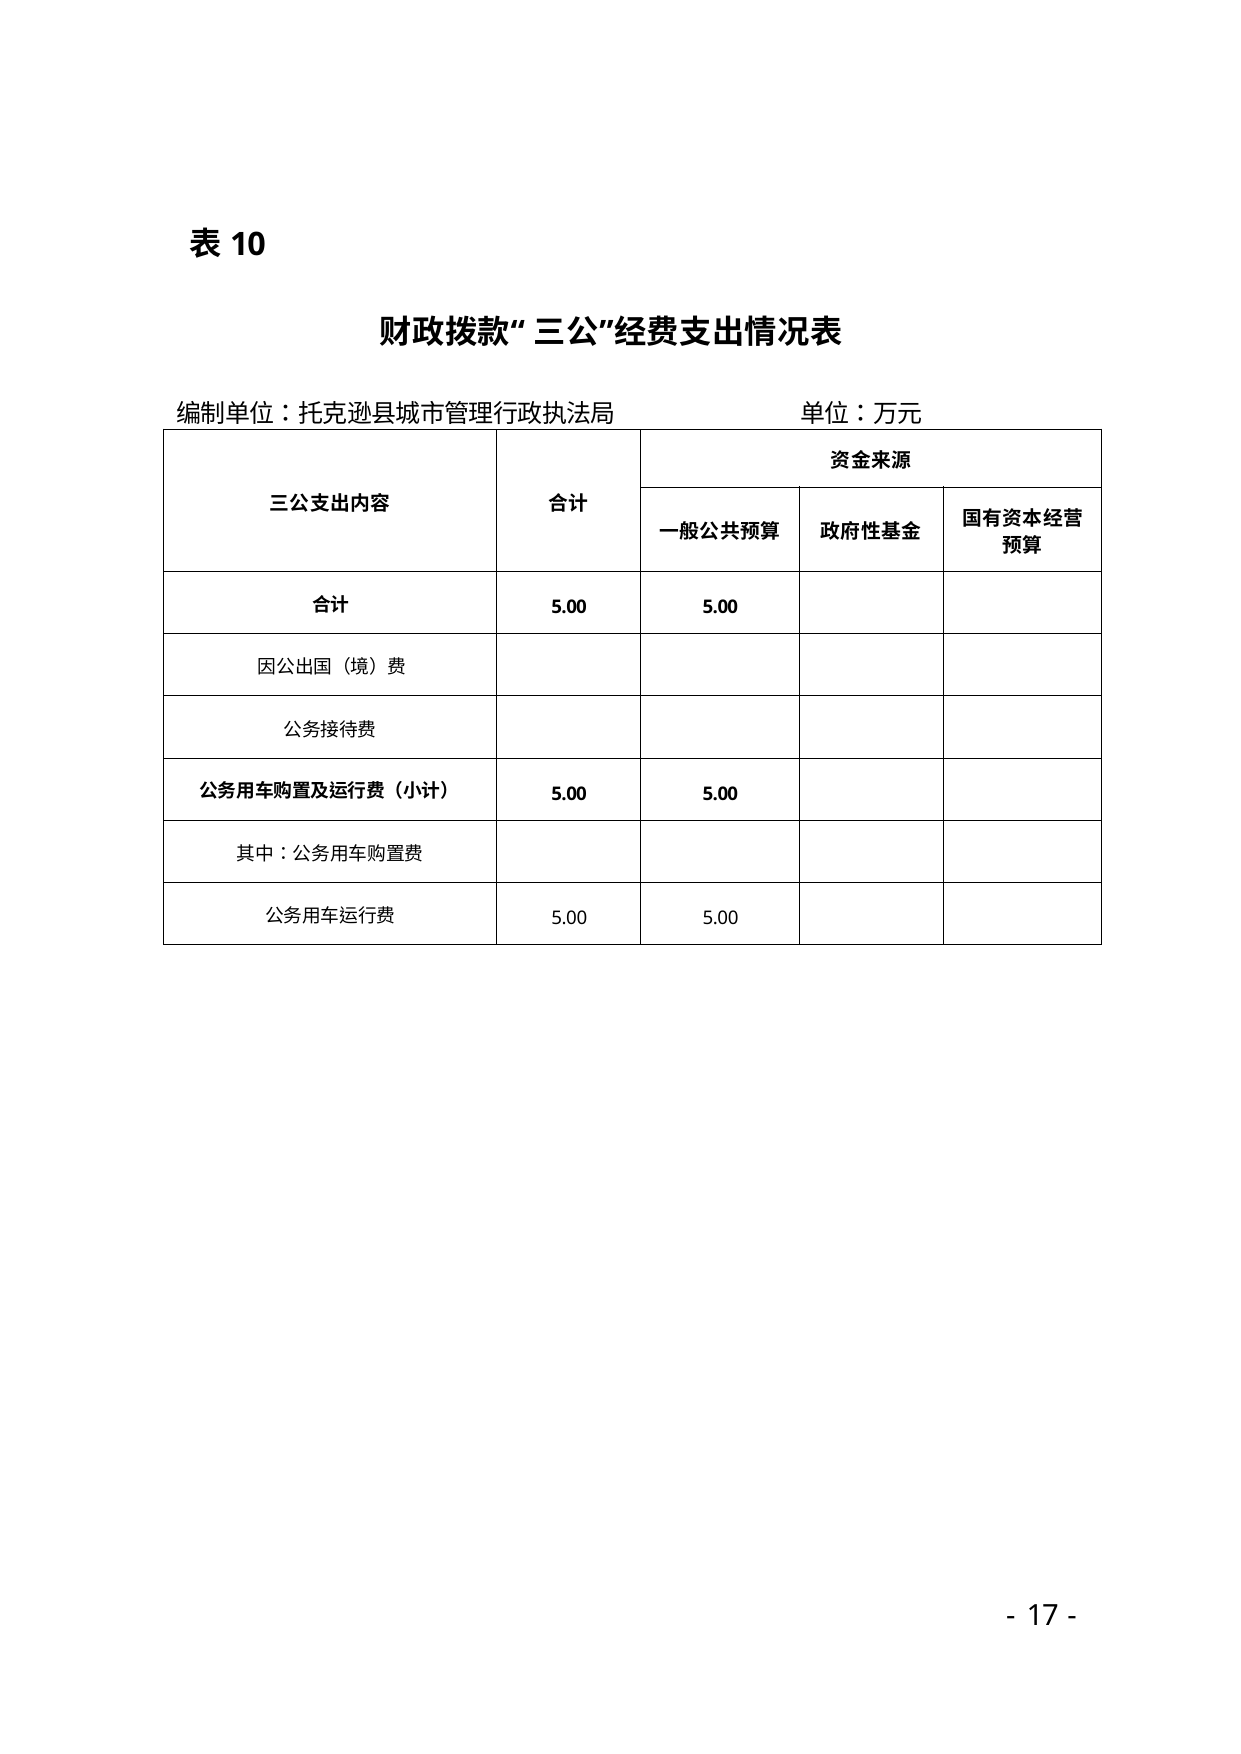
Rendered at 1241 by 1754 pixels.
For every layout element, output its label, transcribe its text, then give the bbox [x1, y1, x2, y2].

table_cell 合计 [164, 572, 496, 633]
table_cell 5.00 [641, 572, 799, 633]
table_header 合计 [497, 430, 640, 571]
table_cell 5.00 [641, 759, 799, 819]
table_cell [641, 696, 799, 757]
table_cell [944, 572, 1101, 633]
text 表 10 [189, 223, 1102, 264]
table_cell 一般公共预算 [641, 488, 799, 571]
table_cell 因公出国（境）费 [164, 634, 496, 695]
table_cell [944, 821, 1101, 882]
table_cell 公务用车购置及运行费（小计） [164, 759, 496, 819]
table_cell [641, 821, 799, 882]
table_cell 公务用车运行费 [164, 883, 496, 944]
table_cell [800, 572, 943, 633]
table_cell [944, 634, 1101, 695]
table_cell [800, 883, 943, 944]
table_cell 5.00 [497, 883, 640, 944]
table_header 三公支出内容 [164, 430, 496, 571]
table_cell 其中：公务用车购置费 [164, 821, 496, 882]
table_cell [944, 883, 1101, 944]
table_cell [944, 759, 1101, 819]
table_cell [497, 634, 640, 695]
table_cell [800, 696, 943, 757]
table_cell [497, 696, 640, 757]
table_cell 5.00 [497, 572, 640, 633]
table_cell 5.00 [497, 759, 640, 819]
table_cell 政府性基金 [800, 488, 943, 571]
table_cell 公务接待费 [164, 696, 496, 757]
table_cell [800, 821, 943, 882]
table_cell [641, 634, 799, 695]
table_cell [497, 821, 640, 882]
table_cell 5.00 [641, 883, 799, 944]
text 编制单位：托克逊县城市管理行政执法局 单位：万元 [176, 399, 1102, 428]
table_cell 国有资本经营 预算 [944, 488, 1101, 571]
table_cell [800, 634, 943, 695]
table_cell [944, 696, 1101, 757]
table_header 资金来源 [641, 430, 1101, 486]
table_cell [800, 759, 943, 819]
text 财政拨款“ 三公”经费支出情况表 [379, 311, 1102, 351]
